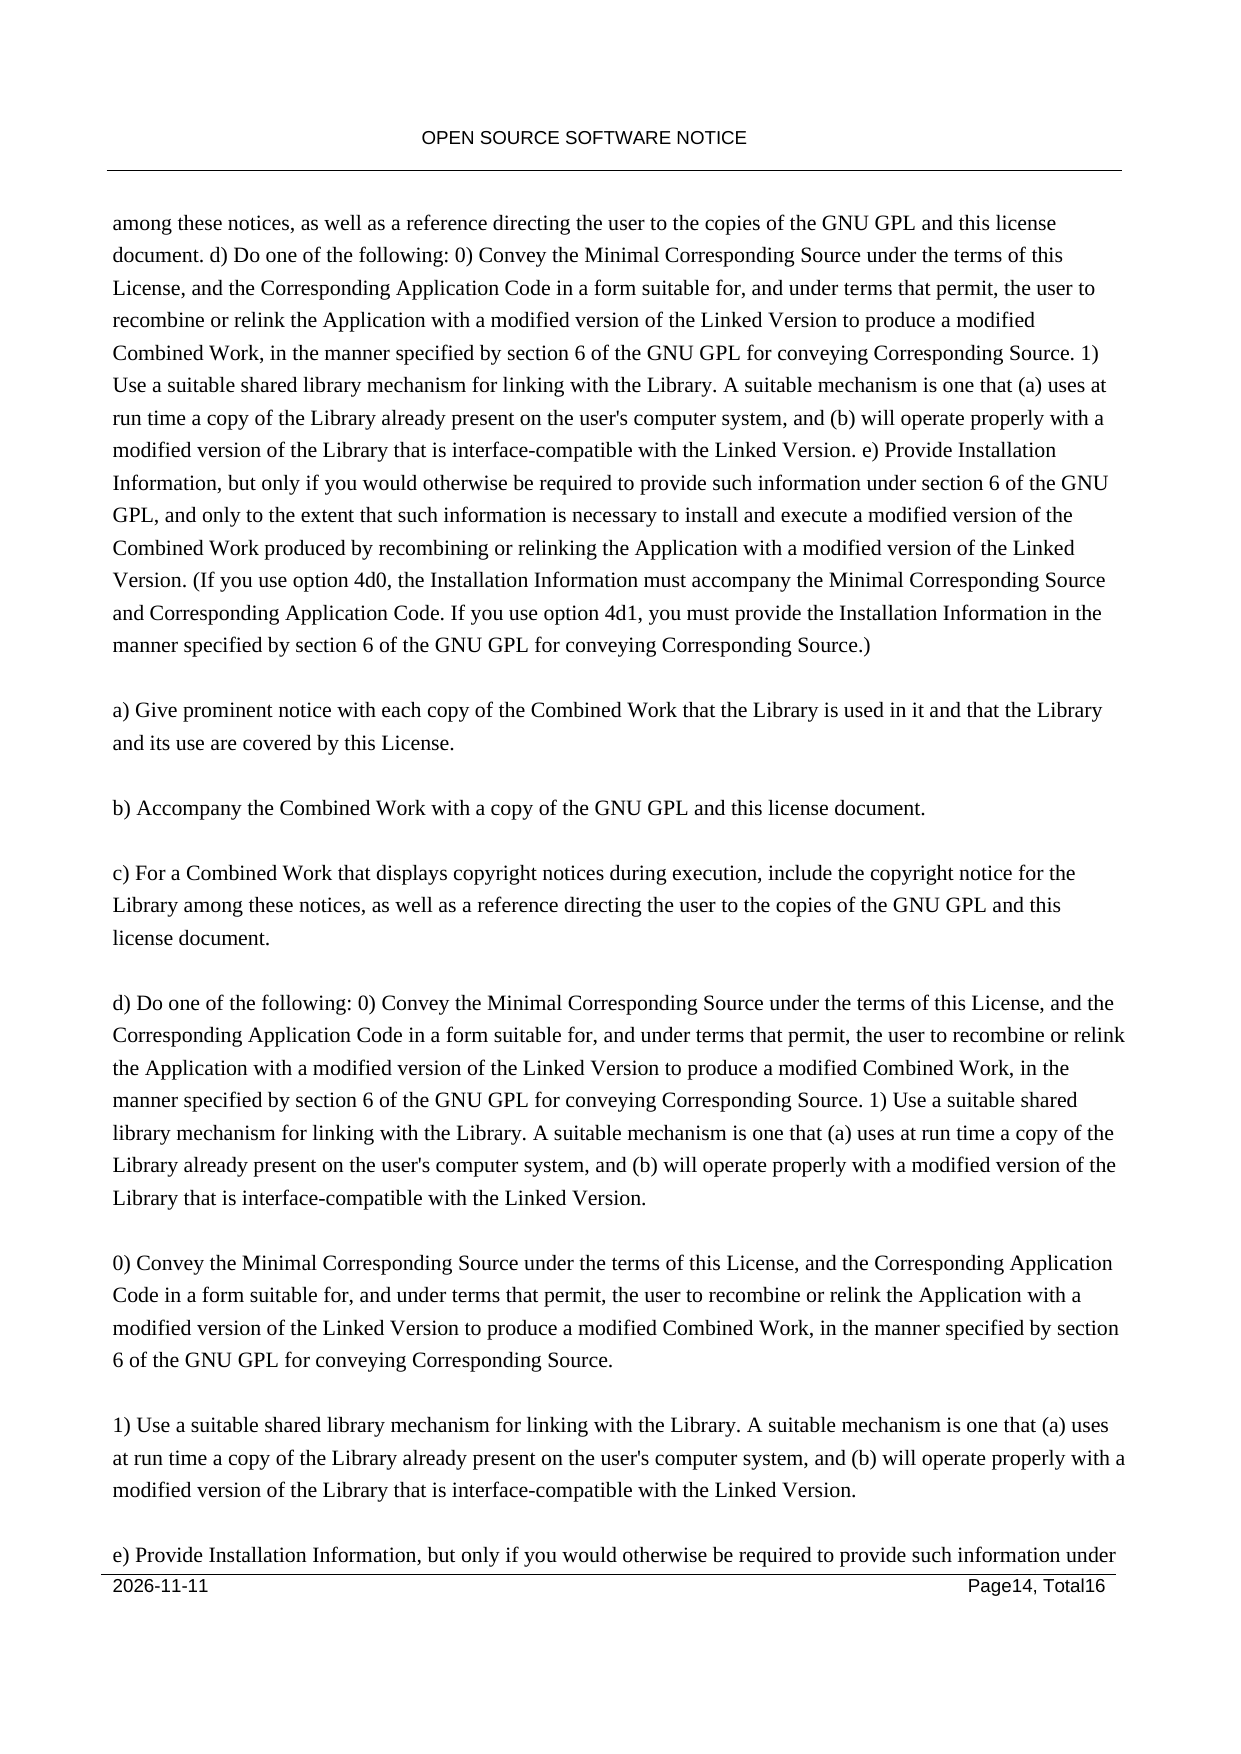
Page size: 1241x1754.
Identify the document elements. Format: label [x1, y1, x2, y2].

text [112, 206, 1128, 1571]
